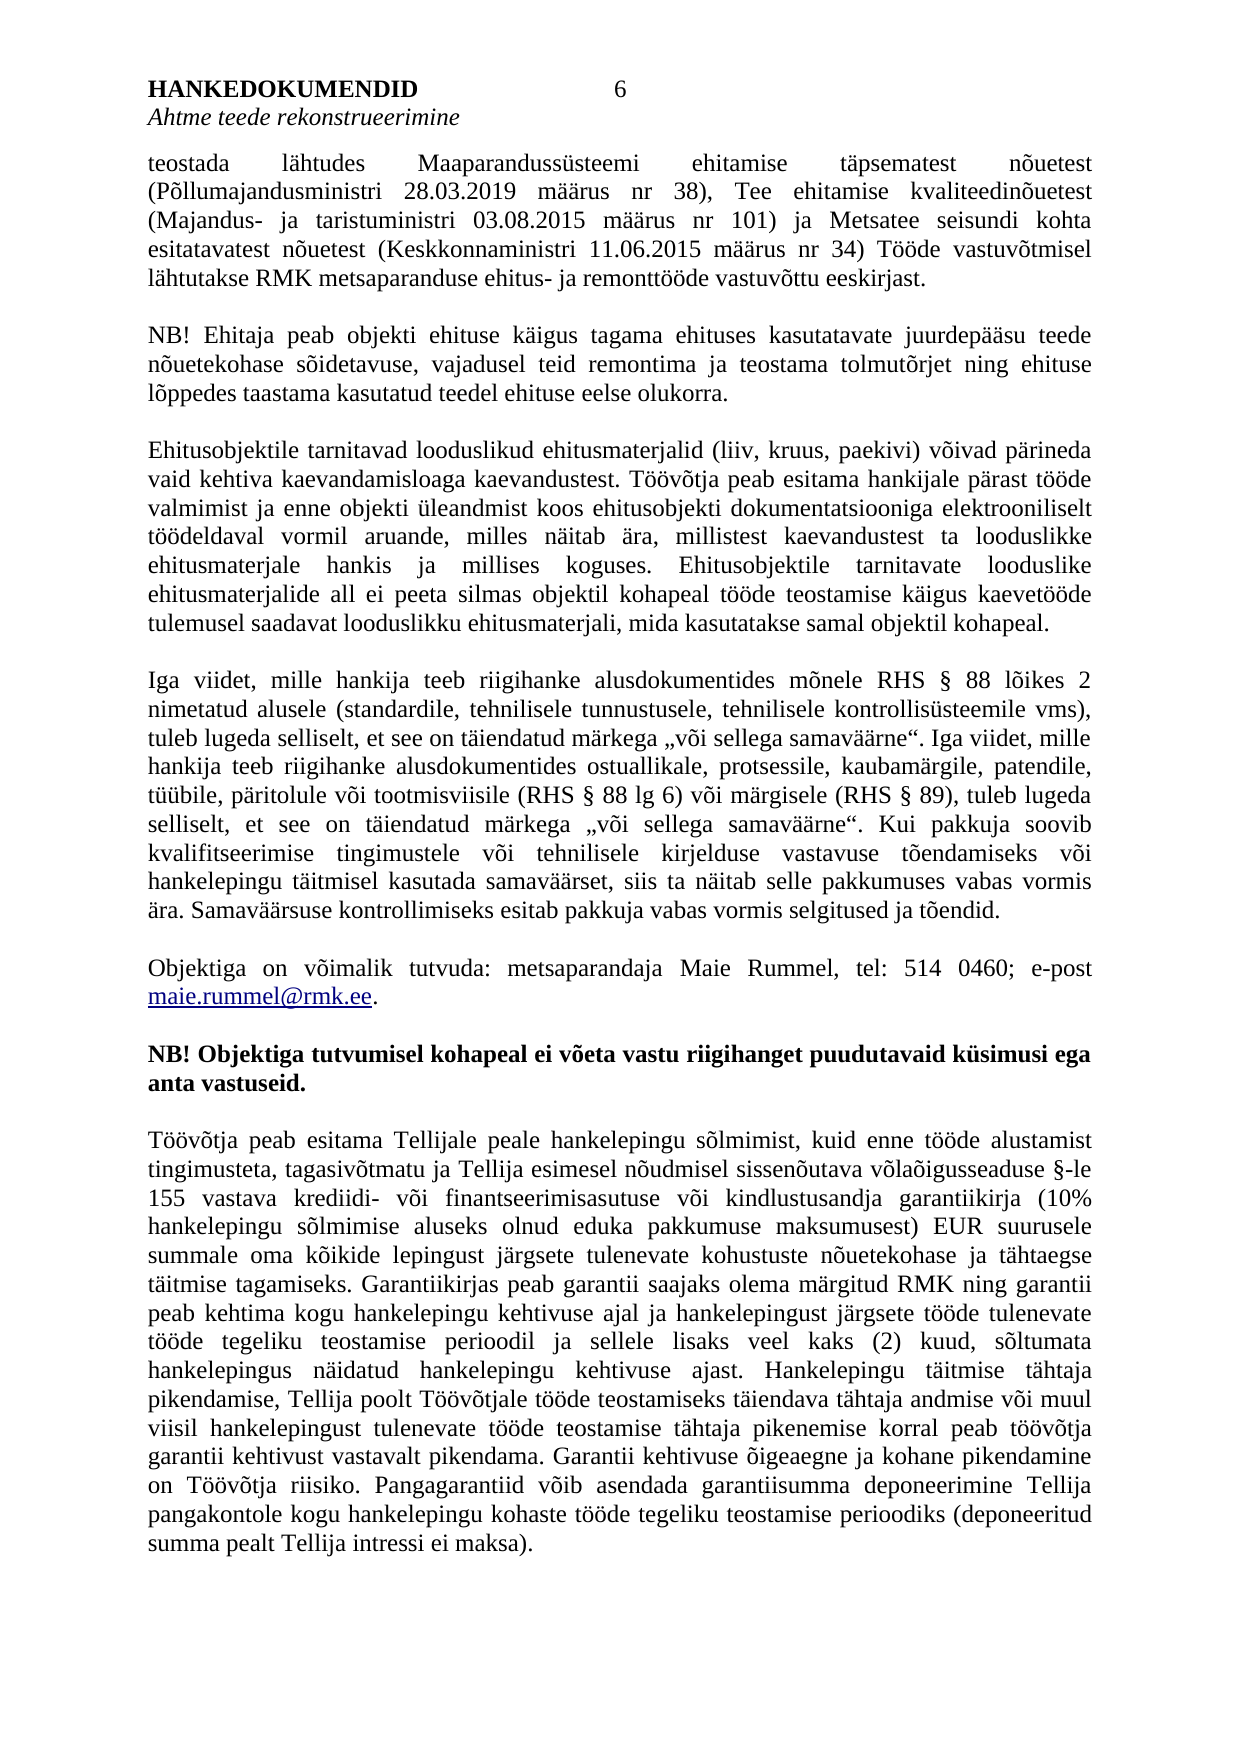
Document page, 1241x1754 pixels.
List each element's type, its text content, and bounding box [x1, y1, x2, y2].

text Iga viidet, mille hankija teeb riigihanke alusdokumentides mõnele RHS § 88 lõikes 2 nimetatud alusele (standardile, tehnilisele tunnustusele, tehnilisele kontrollisüsteemile vms), tuleb lugeda selliselt, et see on täiendatud märkega „või sellega samaväärne“. Iga viidet, mille hankija teeb riigihanke alusdokumentides ostuallikale, protsessile, kaubamärgile, patendile, tüübile, päritolule või tootmisviisile (RHS § 88 lg 6) või märgisele (RHS § 89), tuleb lugeda selliselt, et see on täiendatud märkega „või sellega samaväärne“. Kui pakkuja soovib kvalifitseerimise tingimustele või tehnilisele kirjelduse vastavuse tõendamiseks või hankelepingu täitmisel kasutada samaväärset, siis ta näitab selle pakkumuses vabas vormis ära. Samaväärsuse kontrollimiseks esitab pakkuja vabas vormis selgitused ja tõendid. [148, 665, 1093, 924]
text NB! Objektiga tutvumisel kohapeal ei võeta vastu riigihanget puudutavaid küsimusi ega anta vastuseid. [148, 1039, 1093, 1096]
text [148, 148, 1093, 291]
text Ehitusobjektile tarnitavad looduslikud ehitusmaterjalid (liiv, kruus, paekivi) võivad pärineda vaid kehtiva kaevandamisloaga kaevandustest. Töövõtja peab esitama hankijale pärast tööde valmimist ja enne objekti üleandmist koos ehitusobjekti dokumentatsiooniga elektrooniliselt töödeldaval vormil aruande, milles näitab ära, millistest kaevandustest ta looduslikke ehitusmaterjale hankis ja millises koguses. Ehitusobjektile tarnitavate looduslike ehitusmaterjalide all ei peeta silmas objektil kohapeal tööde teostamise käigus kaevetööde tulemusel saadavat looduslikku ehitusmaterjali, mida kasutatakse samal objektil kohapeal. [148, 435, 1093, 636]
text Töövõtja peab esitama Tellijale peale hankelepingu sõlmimist, kuid enne tööde alustamist tingimusteta, tagasivõtmatu ja Tellija esimesel nõudmisel sissenõutava võlaõigusseaduse §-le 155 vastava krediidi- või finantseerimisasutuse või kindlustusandja garantiikirja (10% hankelepingu sõlmimise aluseks olnud eduka pakkumuse maksumusest) EUR suurusele summale oma kõikide lepingust järgsete tulenevate kohustuste nõuetekohase ja tähtaegse täitmise tagamiseks. Garantiikirjas peab garantii saajaks olema märgitud RMK ning garantii peab kehtima kogu hankelepingu kehtivuse ajal ja hankelepingust järgsete tööde tulenevate tööde tegeliku teostamise perioodil ja sellele lisaks veel kaks (2) kuud, sõltumata hankelepingus näidatud hankelepingu kehtivuse ajast. Hankelepingu täitmise tähtaja pikendamise, Tellija poolt Töövõtjale tööde teostamiseks täiendava tähtaja andmise või muul viisil hankelepingust tulenevate tööde teostamise tähtaja pikenemise korral peab töövõtja garantii kehtivust vastavalt pikendama. Garantii kehtivuse õigeaegne ja kohane pikendamine on Töövõtja riisiko. Pangagarantiid võib asendada garantiisumma deponeerimine Tellija pangakontole kogu hankelepingu kohaste tööde tegeliku teostamise perioodiks (deponeeritud summa pealt Tellija intressi ei maksa). [148, 1125, 1093, 1556]
text NB! Ehitaja peab objekti ehituse käigus tagama ehituses kasutatavate juurdepääsu teede nõuetekohase sõidetavuse, vajadusel teid remontima ja teostama tolmutõrjet ning ehituse lõppedes taastama kasutatud teedel ehituse eelse olukorra. [148, 320, 1093, 406]
text Objektiga on võimalik tutvuda: metsaparandaja Maie Rummel, tel: 514 0460; e-post maie.rummel@rmk.ee. [148, 953, 1093, 1010]
